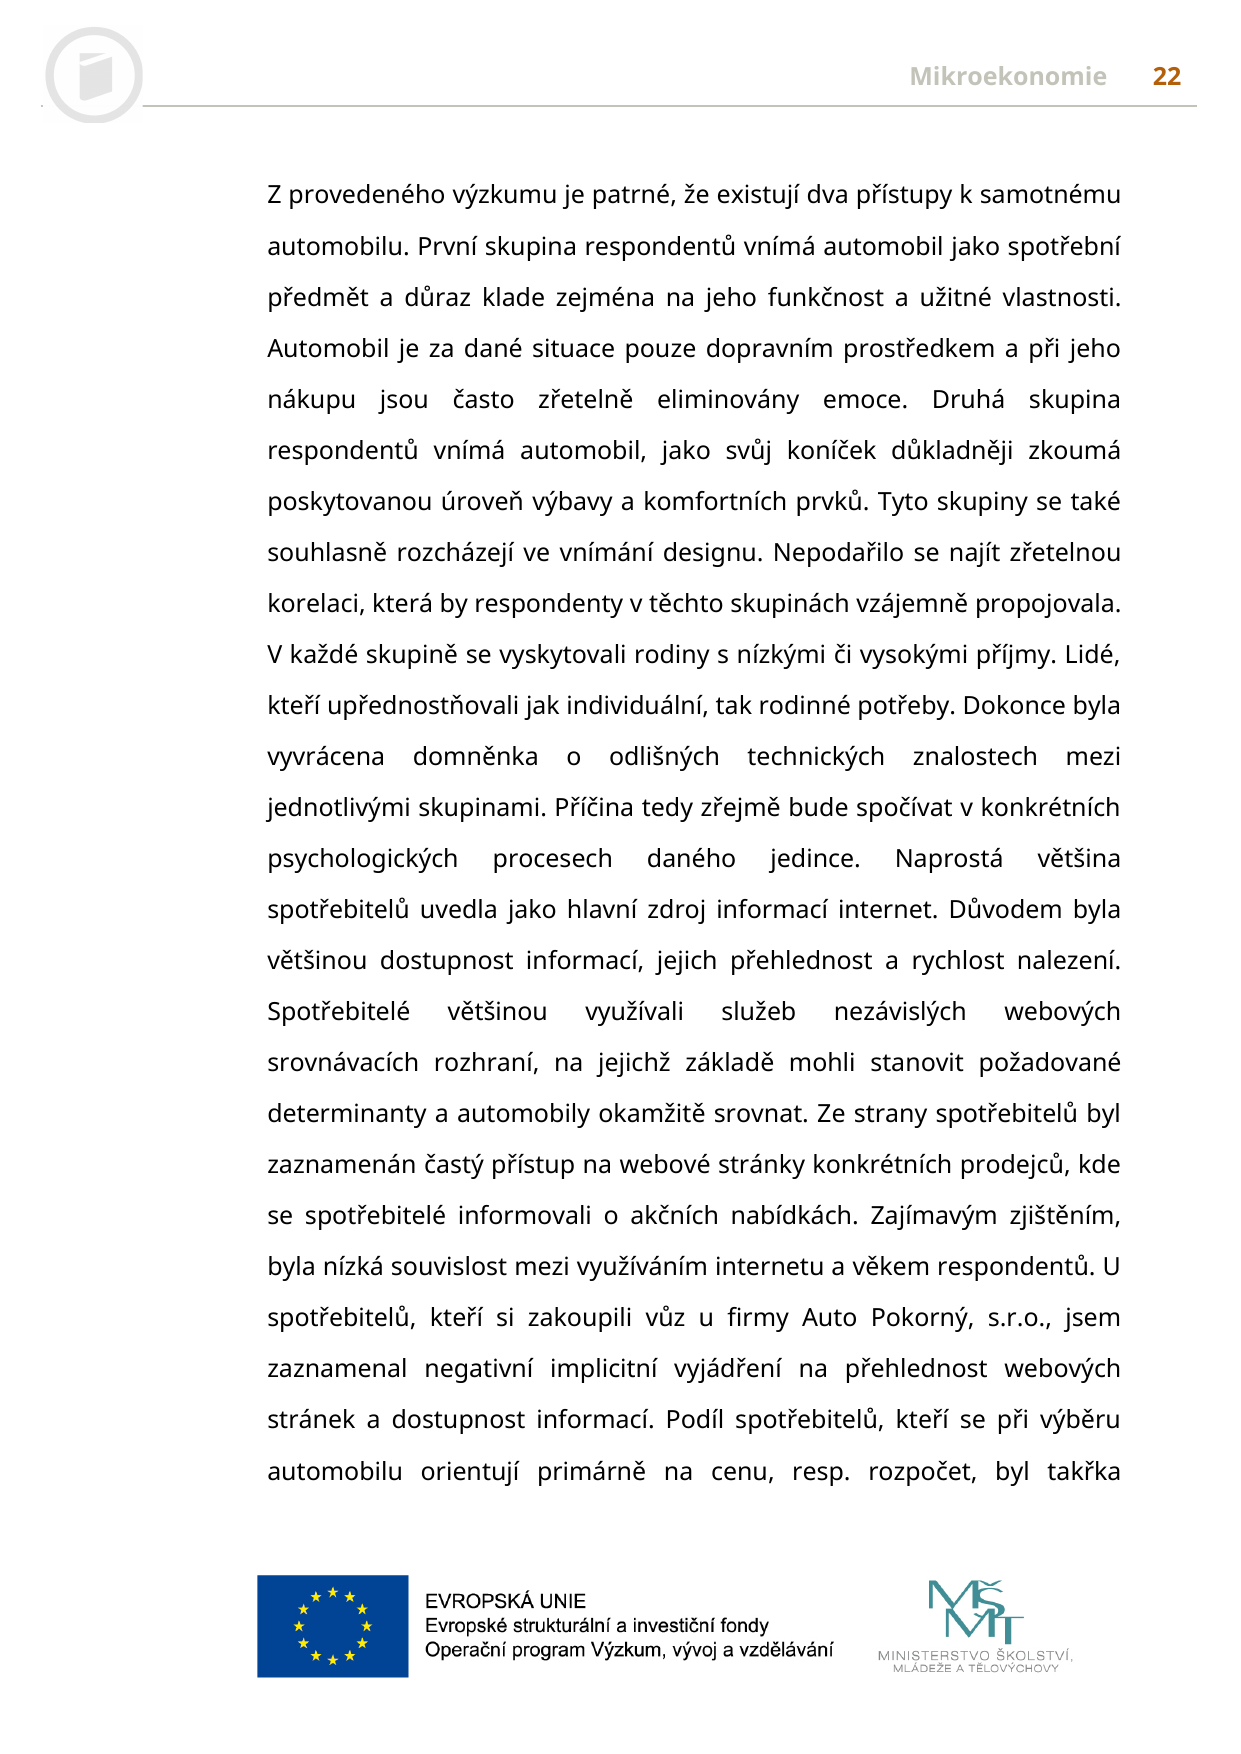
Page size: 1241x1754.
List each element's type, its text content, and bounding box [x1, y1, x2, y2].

picture [206, 1524, 1123, 1728]
